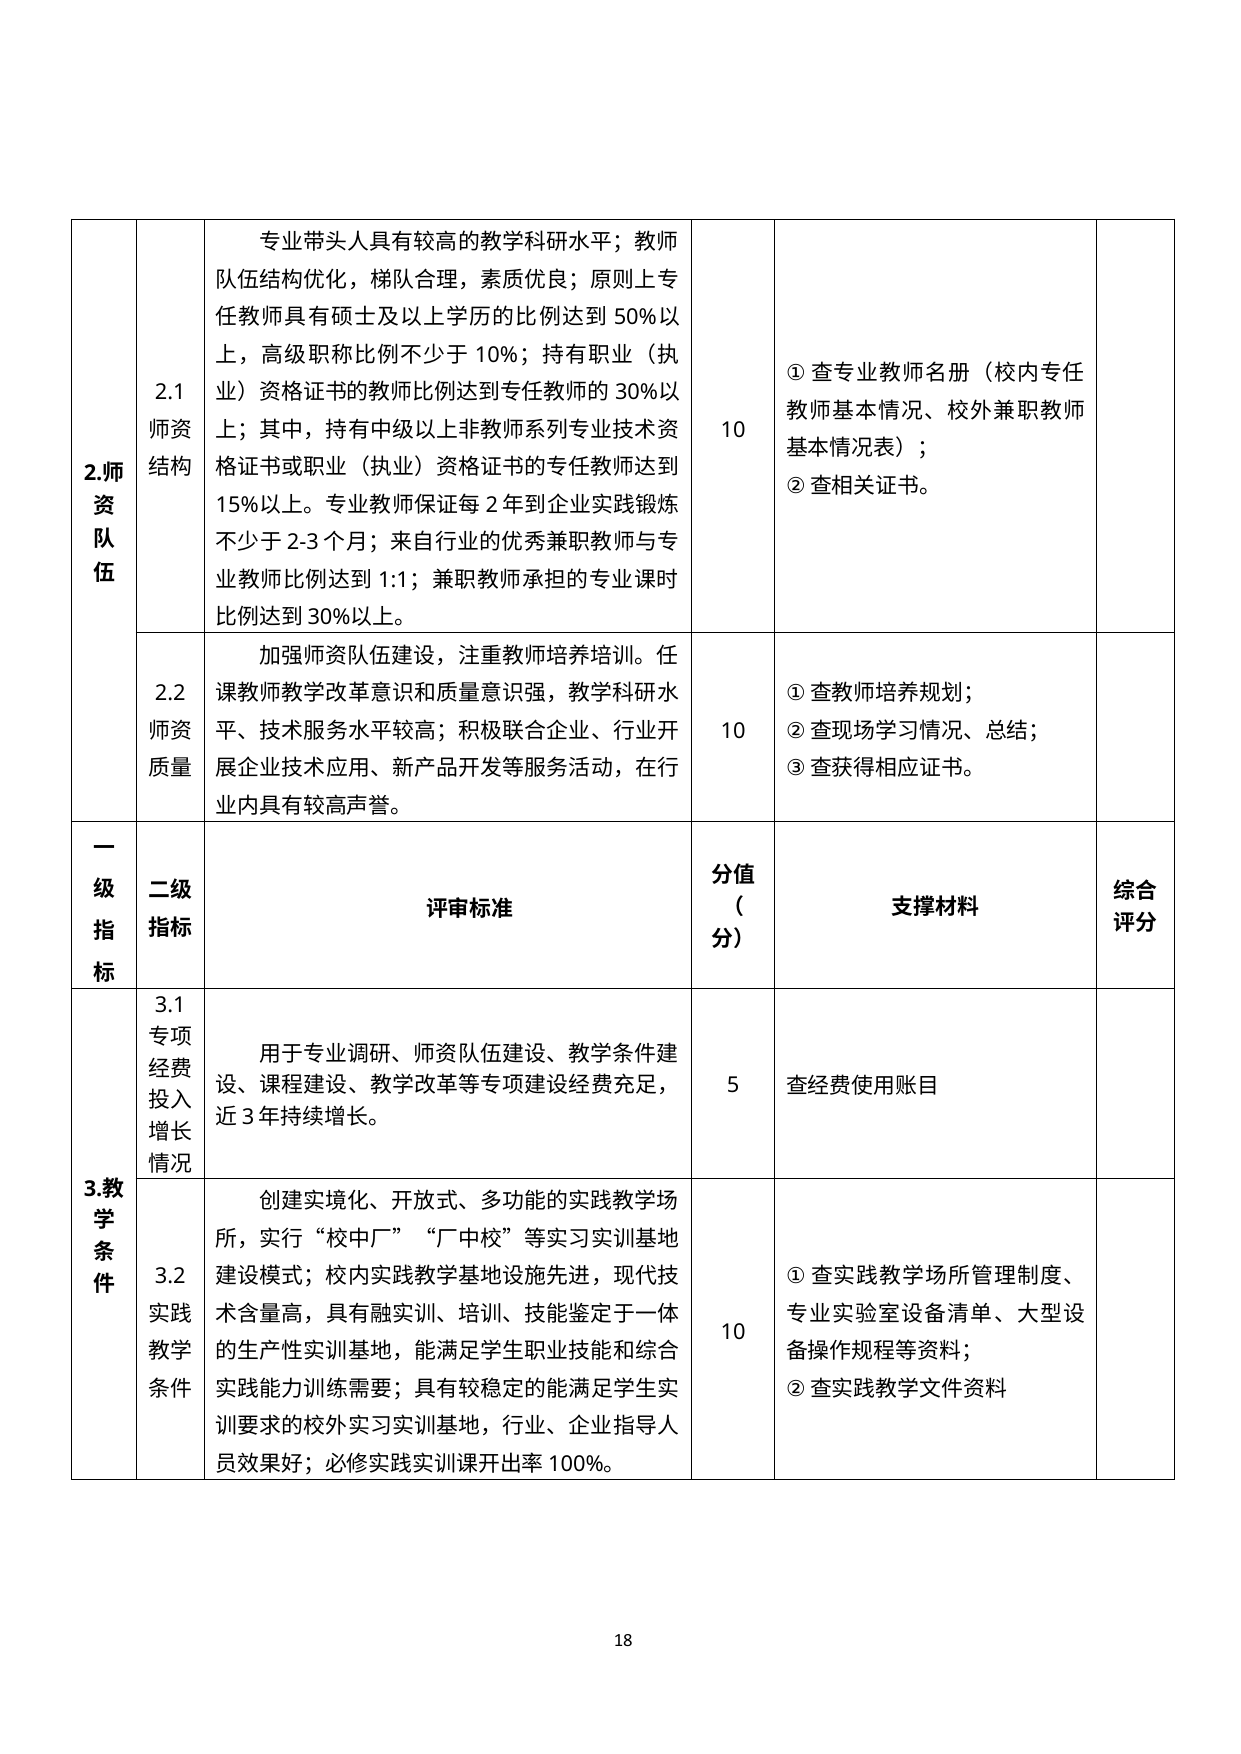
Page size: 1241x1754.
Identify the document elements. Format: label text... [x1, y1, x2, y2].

table_cell 10 [692, 220, 774, 632]
table_cell 评审标准 [205, 822, 691, 988]
table_cell 2.1师资结构 [137, 220, 204, 632]
table_cell 3.1专项经费投入增长情况 [137, 989, 204, 1177]
table_cell ①查实践教学场所管理制度、专业实验室设备清单、大型设备操作规程等资料； ②查实践教学文件资料 [775, 1179, 1096, 1478]
table_cell 10 [692, 633, 774, 821]
table_cell 一级 指标 [72, 822, 136, 988]
table_cell 10 [692, 1179, 774, 1478]
table_cell [1097, 633, 1174, 821]
table_cell 支撑材料 [775, 822, 1096, 988]
table_cell 用于专业调研、师资队伍建设、教学条件建设、课程建设、教学改革等专项建设经费充足，近3年持续增长。 [205, 989, 691, 1177]
table_cell 综合 评分 [1097, 822, 1174, 988]
table_cell 3.2实践教学条件 [137, 1179, 204, 1478]
table_cell 创建实境化、开放式、多功能的实践教学场所，实行“校中厂”“厂中校”等实习实训基地建设模式；校内实践教学基地设施先进，现代技术含量高，具有融实训、培训、技能鉴定于一体的生产性实训基地，能满足学生职业技能和综合实践能力训练需要；具有较稳定的能满足学生实训要求的校外实习实训基地，行业、企业指导人员效果好；必修实践实训课开出率100%。 [205, 1179, 691, 1478]
table_cell 3.教学条件 [72, 989, 136, 1478]
table_cell 分值（分） [692, 822, 774, 988]
table_cell 查经费使用账目 [775, 989, 1096, 1177]
table_cell 2.师资队伍 [72, 220, 136, 821]
table_cell 二级指标 [137, 822, 204, 988]
table_cell [1097, 989, 1174, 1177]
table_cell 加强师资队伍建设，注重教师培养培训。任课教师教学改革意识和质量意识强，教学科研水平、技术服务水平较高；积极联合企业、行业开展企业技术应用、新产品开发等服务活动，在行业内具有较高声誉。 [205, 633, 691, 821]
table_cell 专业带头人具有较高的教学科研水平；教师队伍结构优化，梯队合理，素质优良；原则上专任教师具有硕士及以上学历的比例达到50%以上，高级职称比例不少于10%；持有职业（执业）资格证书的教师比例达到专任教师的30%以上；其中，持有中级以上非教师系列专业技术资格证书或职业（执业）资格证书的专任教师达到15%以上。专业教师保证每2年到企业实践锻炼不少于2-3个月；来自行业的优秀兼职教师与专业教师比例达到1:1；兼职教师承担的专业课时比例达到30%以上。 [205, 220, 691, 632]
table_cell ①查专业教师名册（校内专任教师基本情况、校外兼职教师基本情况表）； ②查相关证书。 [775, 220, 1096, 632]
table_cell 2.2师资质量 [137, 633, 204, 821]
table_cell [1097, 220, 1174, 632]
table_cell [1097, 1179, 1174, 1478]
table_cell ①查教师培养规划； ②查现场学习情况、总结； ③查获得相应证书。 [775, 633, 1096, 821]
table_cell 5 [692, 989, 774, 1177]
